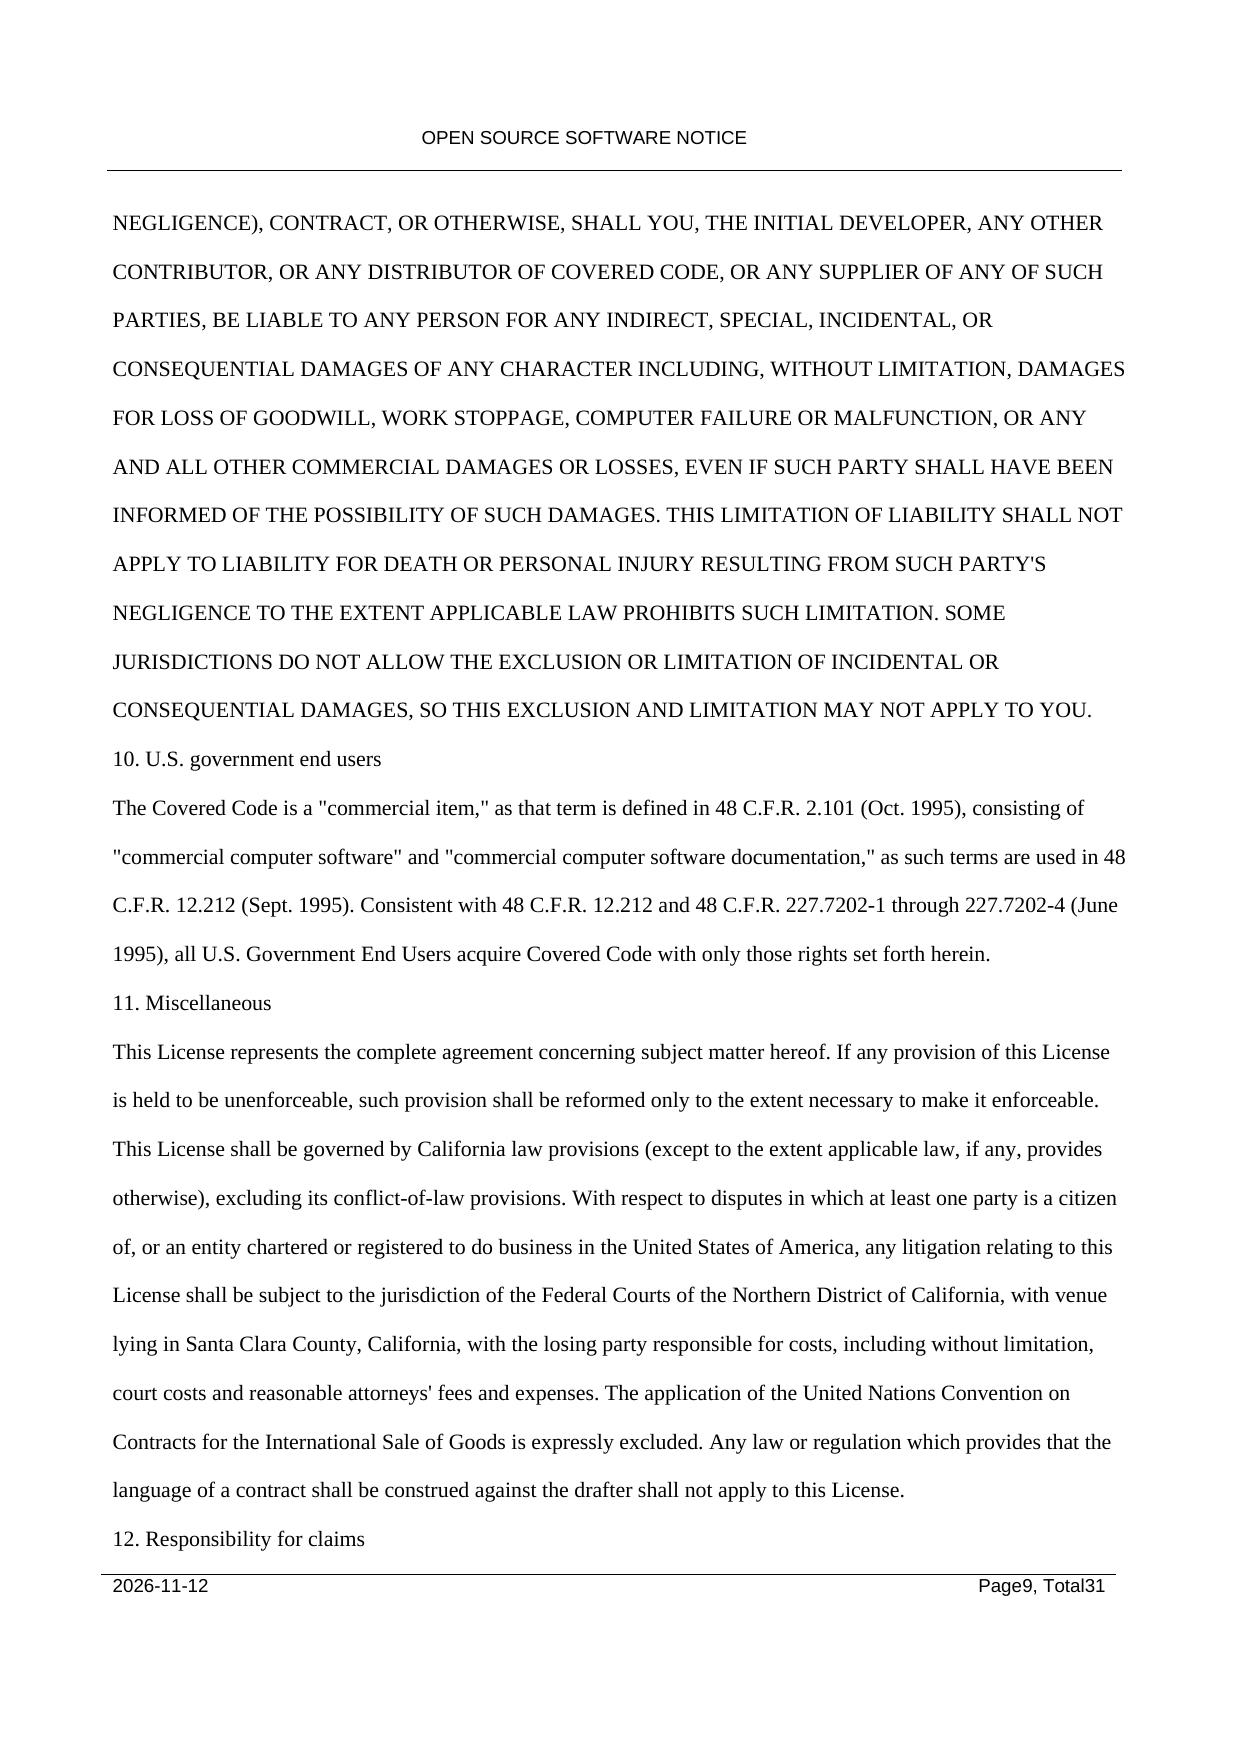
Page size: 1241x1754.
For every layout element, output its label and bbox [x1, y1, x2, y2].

text [112, 206, 1128, 1555]
